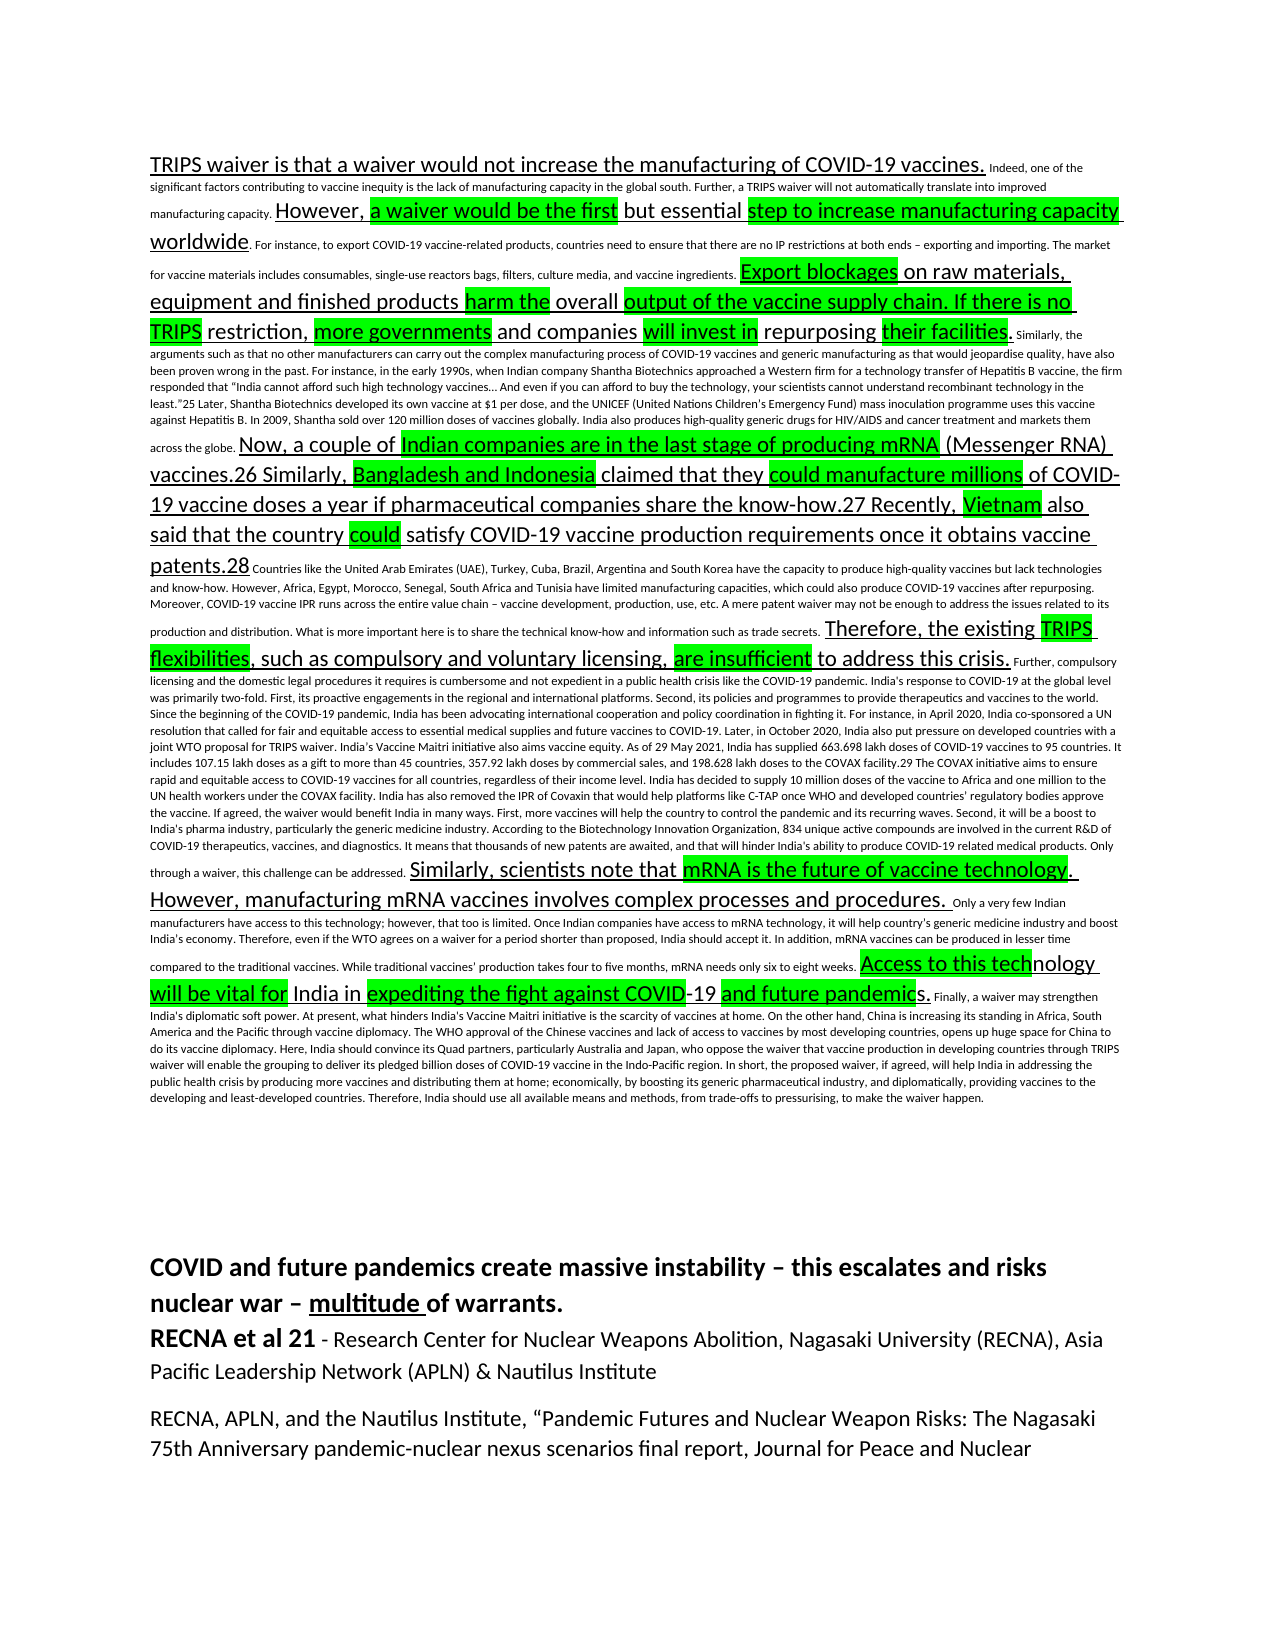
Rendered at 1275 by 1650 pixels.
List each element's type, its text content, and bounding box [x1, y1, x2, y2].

subtitle COVID and future pandemics create massive instability – this escalates and risks nuclear war – multitude of warrants. [150, 1250, 1125, 1319]
text RECNA et al 21 - Research Center for Nuclear Weapons Abolition, Nagasaki University (RECNA), Asia Pacific Leadership Network (APLN) & Nautilus Institute [150, 1322, 1125, 1385]
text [150, 1404, 1125, 1462]
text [150, 150, 1125, 1106]
